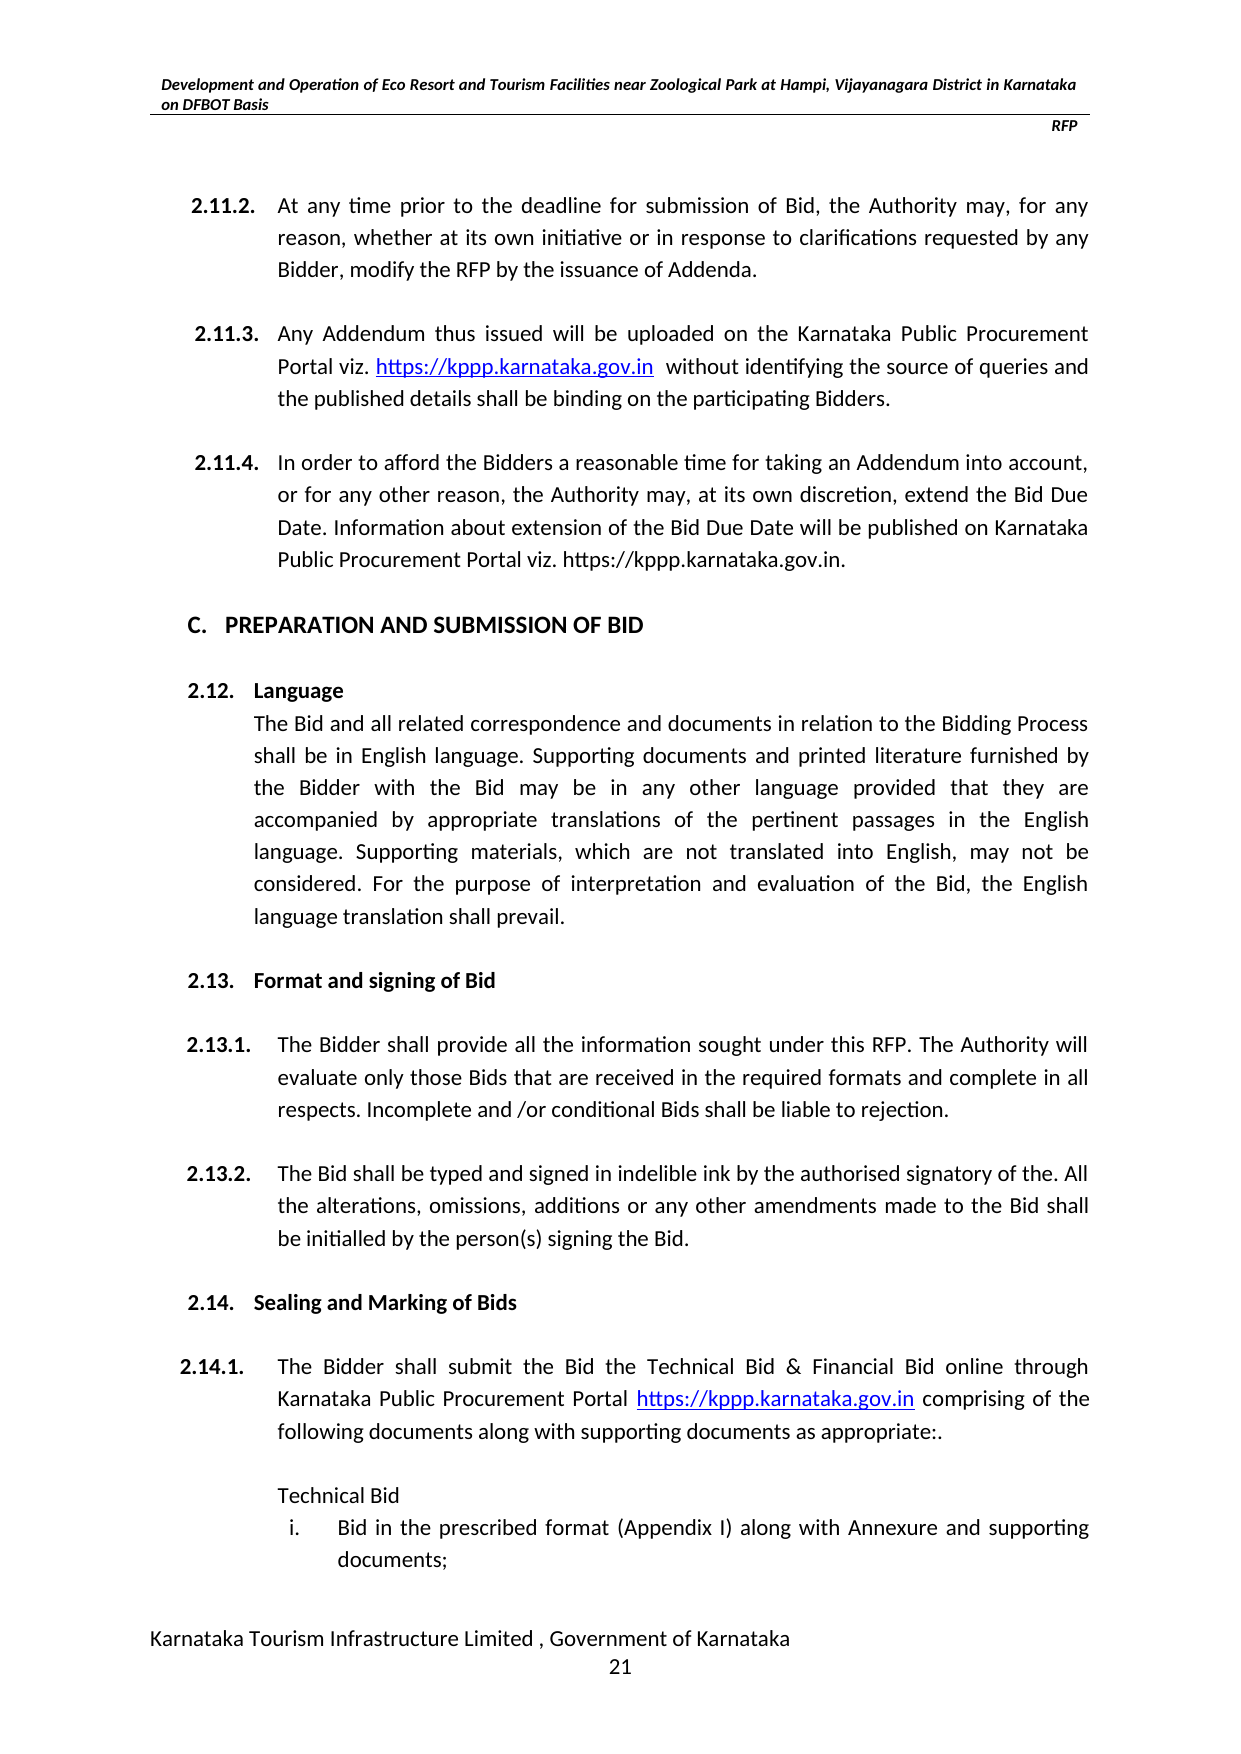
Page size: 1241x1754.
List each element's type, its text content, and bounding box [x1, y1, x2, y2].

list Format and signing of Bid [187, 966, 1090, 994]
list Language [187, 676, 1090, 704]
list The Bid and all related correspondence and documents in relation to the Bidding Process shall be in English language. Supporting documents and printed literature furnished by the Bidder with the Bid may be in any other language provided that they are accompanied by appropriate translations of the pertinent passages in the English language. Supporting materials, which are not translated into English, may not be considered. For the purpose of interpretation and evaluation of the Bid, the English language translation shall prevail. [253, 709, 1090, 930]
list Bid in the prescribed format (Appendix I) along with Annexure and supporting documents; [300, 1513, 1090, 1573]
list Technical Bid [277, 1481, 1090, 1509]
subtitle PREPARATION AND SUBMISSION OF BID [187, 609, 1090, 640]
list The Bidder shall provide all the information sought under this RFP. The Authority will evaluate only those Bids that are received in the required formats and complete in all respects. Incomplete and /or conditional Bids shall be liable to rejection. [186, 1031, 1090, 1123]
list At any time prior to the deadline for submission of Bid, the Authority may, for any reason, whether at its own initiative or in response to clarifications requested by any Bidder, modify the RFP by the issuance of Addenda. [191, 191, 1090, 283]
list Sealing and Marking of Bids [187, 1288, 1090, 1316]
list Any Addendum thus issued will be uploaded on the Karnataka Public Procurement Portal viz. https://kppp.karnataka.gov.in without identifying the source of queries and the published details shall be binding on the participating Bidders. [194, 319, 1090, 412]
list In order to afford the Bidders a reasonable time for taking an Addendum into account, or for any other reason, the Authority may, at its own discretion, extend the Bid Due Date. Information about extension of the Bid Due Date will be published on Karnataka Public Procurement Portal viz. https://kppp.karnataka.gov.in. [194, 448, 1090, 573]
list The Bidder shall submit the Bid the Technical Bid & Financial Bid online through Karnataka Public Procurement Portal https://kppp.karnataka.gov.in comprising of the following documents along with supporting documents as appropriate:. [179, 1352, 1090, 1445]
list The Bid shall be typed and signed in indelible ink by the authorised signatory of the. All the alterations, omissions, additions or any other amendments made to the Bid shall be initialled by the person(s) signing the Bid. [186, 1159, 1090, 1252]
